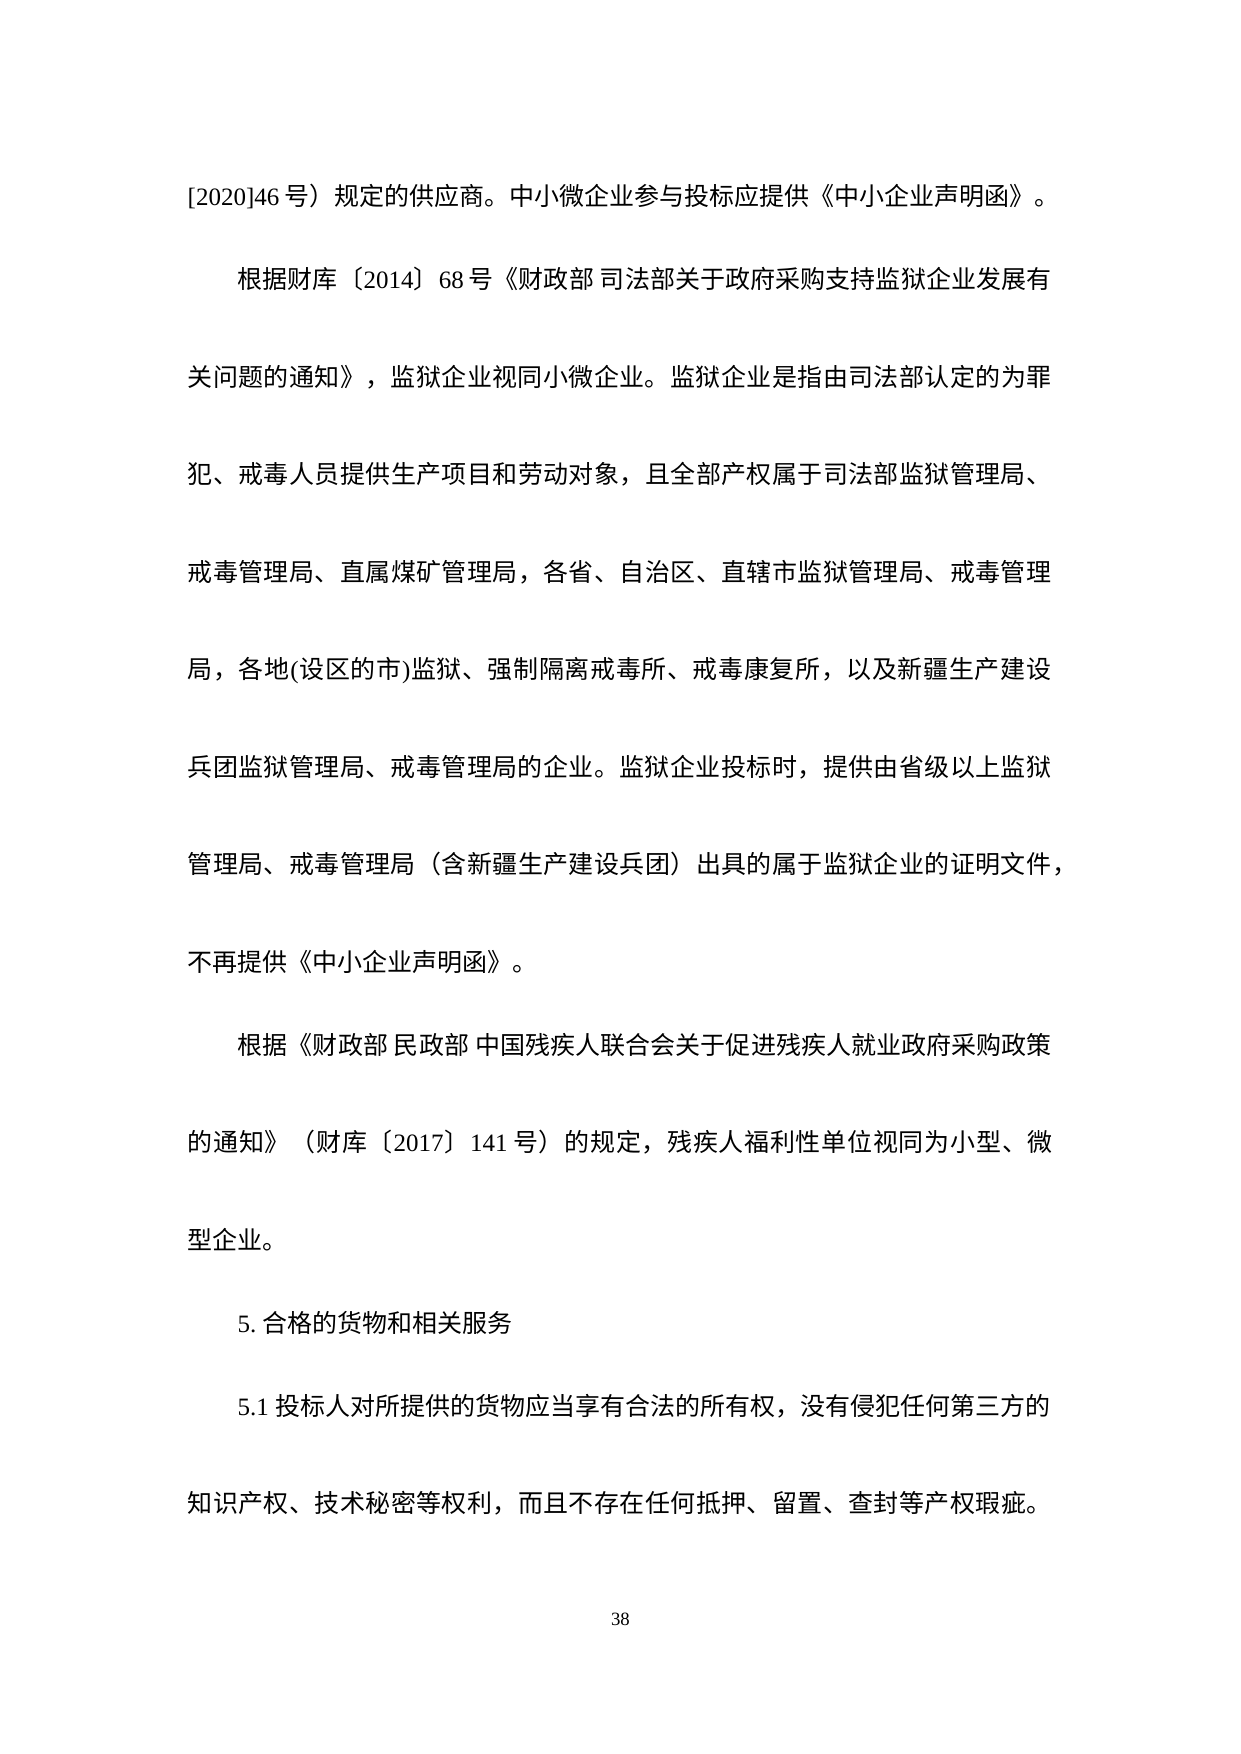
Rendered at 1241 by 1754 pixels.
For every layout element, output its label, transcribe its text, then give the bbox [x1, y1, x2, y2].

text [187, 162, 1053, 227]
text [187, 1372, 1053, 1534]
text 5. 合格的货物和相关服务 [187, 1289, 1053, 1354]
text 根据财库〔2014〕68号《财政部 司法部关于政府采购支持监狱企业发展有关问题的通知》，监狱企业视同小微企业。监狱企业是指由司法部认定的为罪犯、戒毒人员提供生产项目和劳动对象，且全部产权属于司法部监狱管理局、戒毒管理局、直属煤矿管理局，各省、自治区、直辖市监狱管理局、戒毒管理局，各地(设区的市)监狱、强制隔离戒毒所、戒毒康复所，以及新疆生产建设兵团监狱管理局、戒毒管理局的企业。监狱企业投标时，提供由省级以上监狱管理局、戒毒管理局（含新疆生产建设兵团）出具的属于监狱企业的证明文件，不再提供《中小企业声明函》。 [187, 245, 1053, 993]
text 根据《财政部 民政部 中国残疾人联合会关于促进残疾人就业政府采购政策的通知》（财库〔2017〕141号）的规定，残疾人福利性单位视同为小型、微型企业。 [187, 1011, 1053, 1271]
